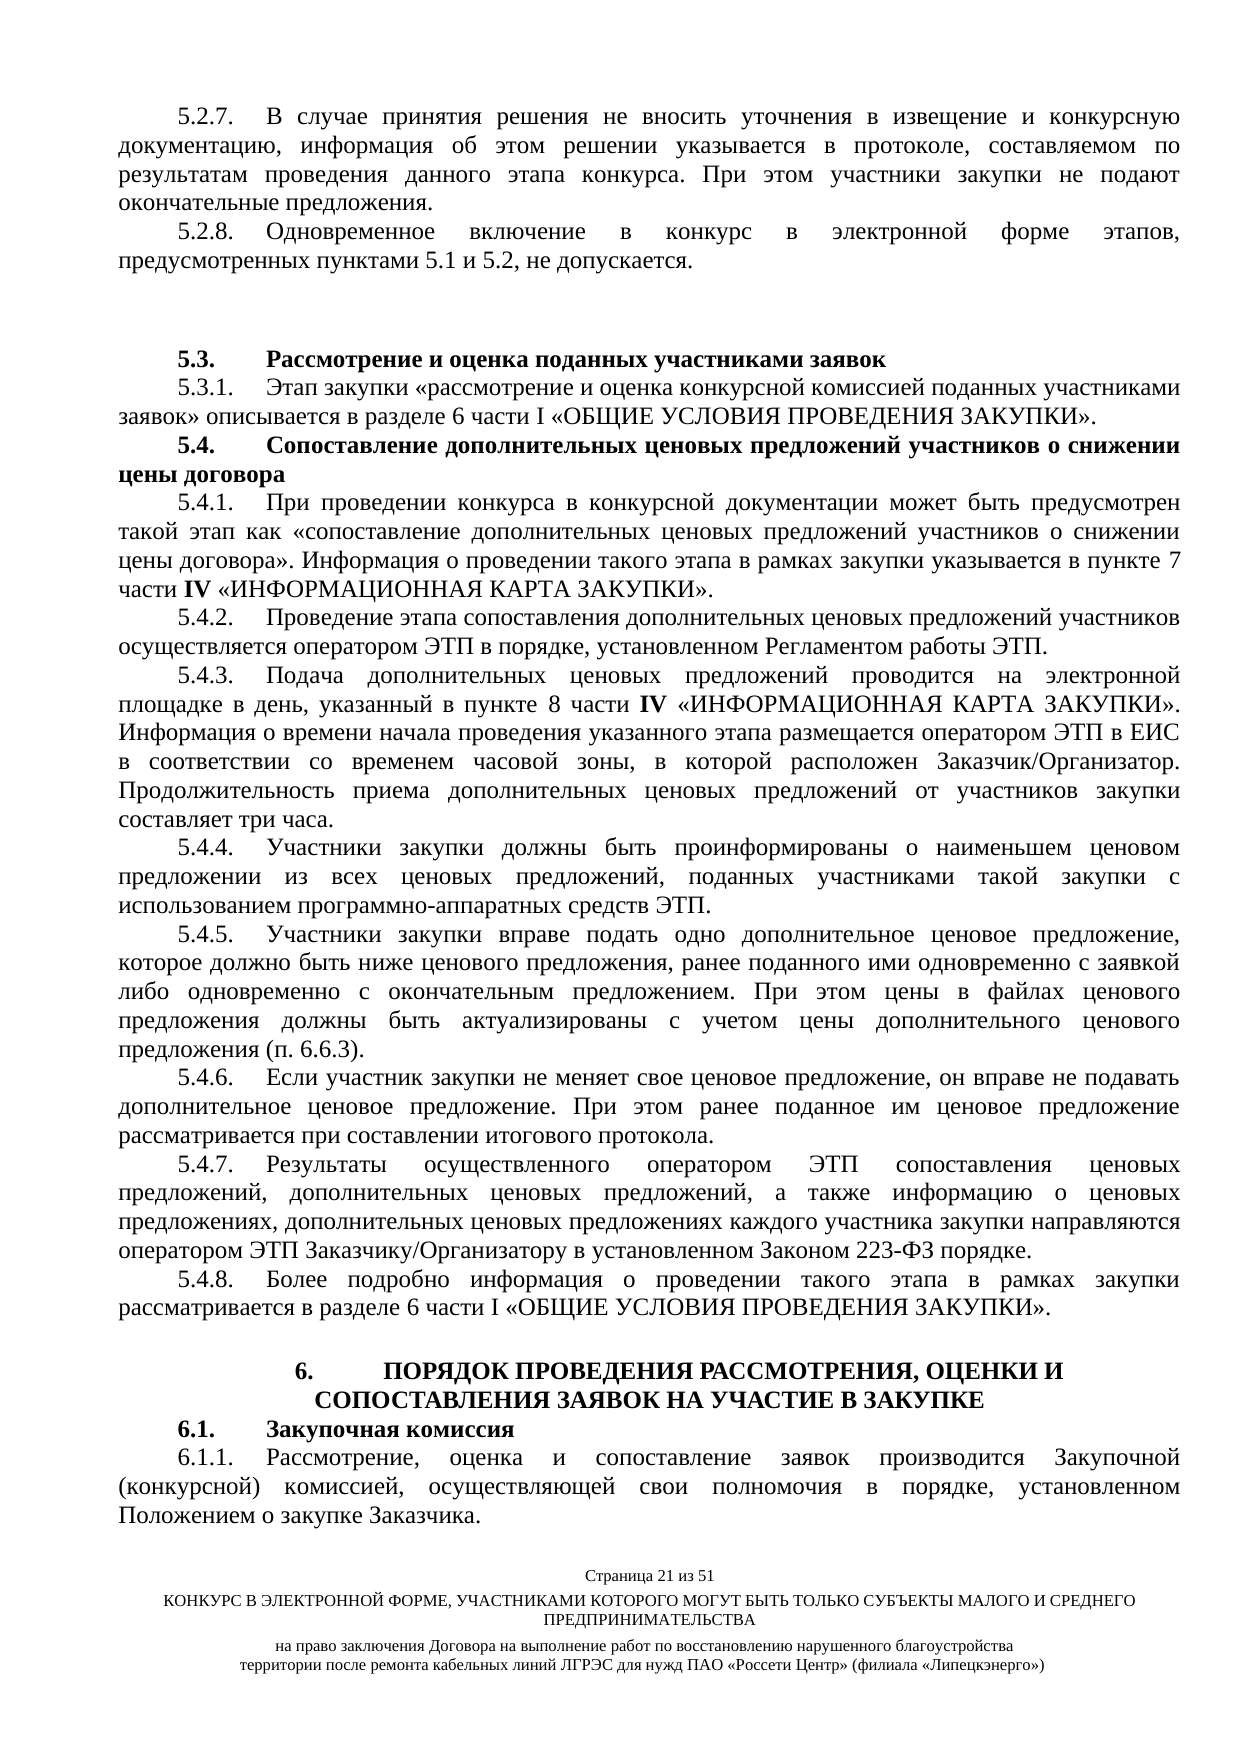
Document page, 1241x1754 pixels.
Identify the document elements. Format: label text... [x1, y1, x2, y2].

subtitle Результаты осуществленного оператором ЭТП сопоставления ценовых предложений, дополнительных ценовых предложений, а также информацию о ценовых предложениях, дополнительных ценовых предложениях каждого участника закупки направляются оператором ЭТП Заказчику/Организатору в установленном Законом 223-ФЗ порядке. [118, 1149, 1181, 1264]
subtitle Подача дополнительных ценовых предложений проводится на электронной площадке в день, указанный в пункте 8 части IV «ИНФОРМАЦИОННАЯ КАРТА ЗАКУПКИ». Информация о времени начала проведения указанного этапа размещается оператором ЭТП в ЕИС в соответствии со временем часовой зоны, в которой расположен Заказчик/Организатор. Продолжительность приема дополнительных ценовых предложений от участников закупки составляет три часа. [118, 660, 1181, 832]
subtitle Если участник закупки не меняет свое ценовое предложение, он вправе не подавать дополнительное ценовое предложение. При этом ранее поданное им ценовое предложение рассматривается при составлении итогового протокола. [118, 1062, 1181, 1149]
subtitle При проведении конкурса в конкурсной документации может быть предусмотрен такой этап как «сопоставление дополнительных ценовых предложений участников о снижении цены договора». Информация о проведении такого этапа в рамках закупки указывается в пункте 7 части IV «ИНФОРМАЦИОННАЯ КАРТА ЗАКУПКИ». [118, 487, 1181, 602]
subtitle В случае принятия решения не вносить уточнения в извещение и конкурсную документацию, информация об этом решении указывается в протоколе, составляемом по результатам проведения данного этапа конкурса. При этом участники закупки не подают окончательные предложения. [118, 101, 1181, 216]
subtitle ПОРЯДОК ПРОВЕДЕНИЯ РАССМОТРЕНИЯ, ОЦЕНКИ И СОПОСТАВЛЕНИЯ ЗАЯВОК НА УЧАСТИЕ В ЗАКУПКЕ [118, 1356, 1181, 1414]
subtitle Закупочная комиссия [118, 1414, 1181, 1442]
subtitle Более подробно информация о проведении такого этапа в рамках закупки рассматривается в разделе 6 части I «ОБЩИЕ УСЛОВИЯ ПРОВЕДЕНИЯ ЗАКУПКИ». [118, 1264, 1181, 1321]
subtitle Одновременное включение в конкурс в электронной форме этапов, предусмотренных пунктами 5.1 и 5.2, не допускается. [118, 216, 1181, 274]
subtitle Участники закупки вправе подать одно дополнительное ценовое предложение, которое должно быть ниже ценового предложения, ранее поданного ими одновременно с заявкой либо одновременно с окончательным предложением. При этом цены в файлах ценового предложения должны быть актуализированы с учетом цены дополнительного ценового предложения (п. 6.6.3). [118, 919, 1181, 1062]
subtitle Этап закупки «рассмотрение и оценка конкурсной комиссией поданных участниками заявок» описывается в разделе 6 части I «ОБЩИЕ УСЛОВИЯ ПРОВЕДЕНИЯ ЗАКУПКИ». [118, 372, 1181, 430]
subtitle Сопоставление дополнительных ценовых предложений участников о снижении цены договора [118, 430, 1181, 487]
subtitle Рассмотрение и оценка поданных участниками заявок [118, 344, 1181, 372]
subtitle Участники закупки должны быть проинформированы о наименьшем ценовом предложении из всех ценовых предложений, поданных участниками такой закупки с использованием программно-аппаратных средств ЭТП. [118, 832, 1181, 919]
subtitle Проведение этапа сопоставления дополнительных ценовых предложений участников осуществляется оператором ЭТП в порядке, установленном Регламентом работы ЭТП. [118, 602, 1181, 660]
subtitle Рассмотрение, оценка и сопоставление заявок производится Закупочной (конкурсной) комиссией, осуществляющей свои полномочия в порядке, установленном Положением о закупке Заказчика. [118, 1442, 1181, 1529]
